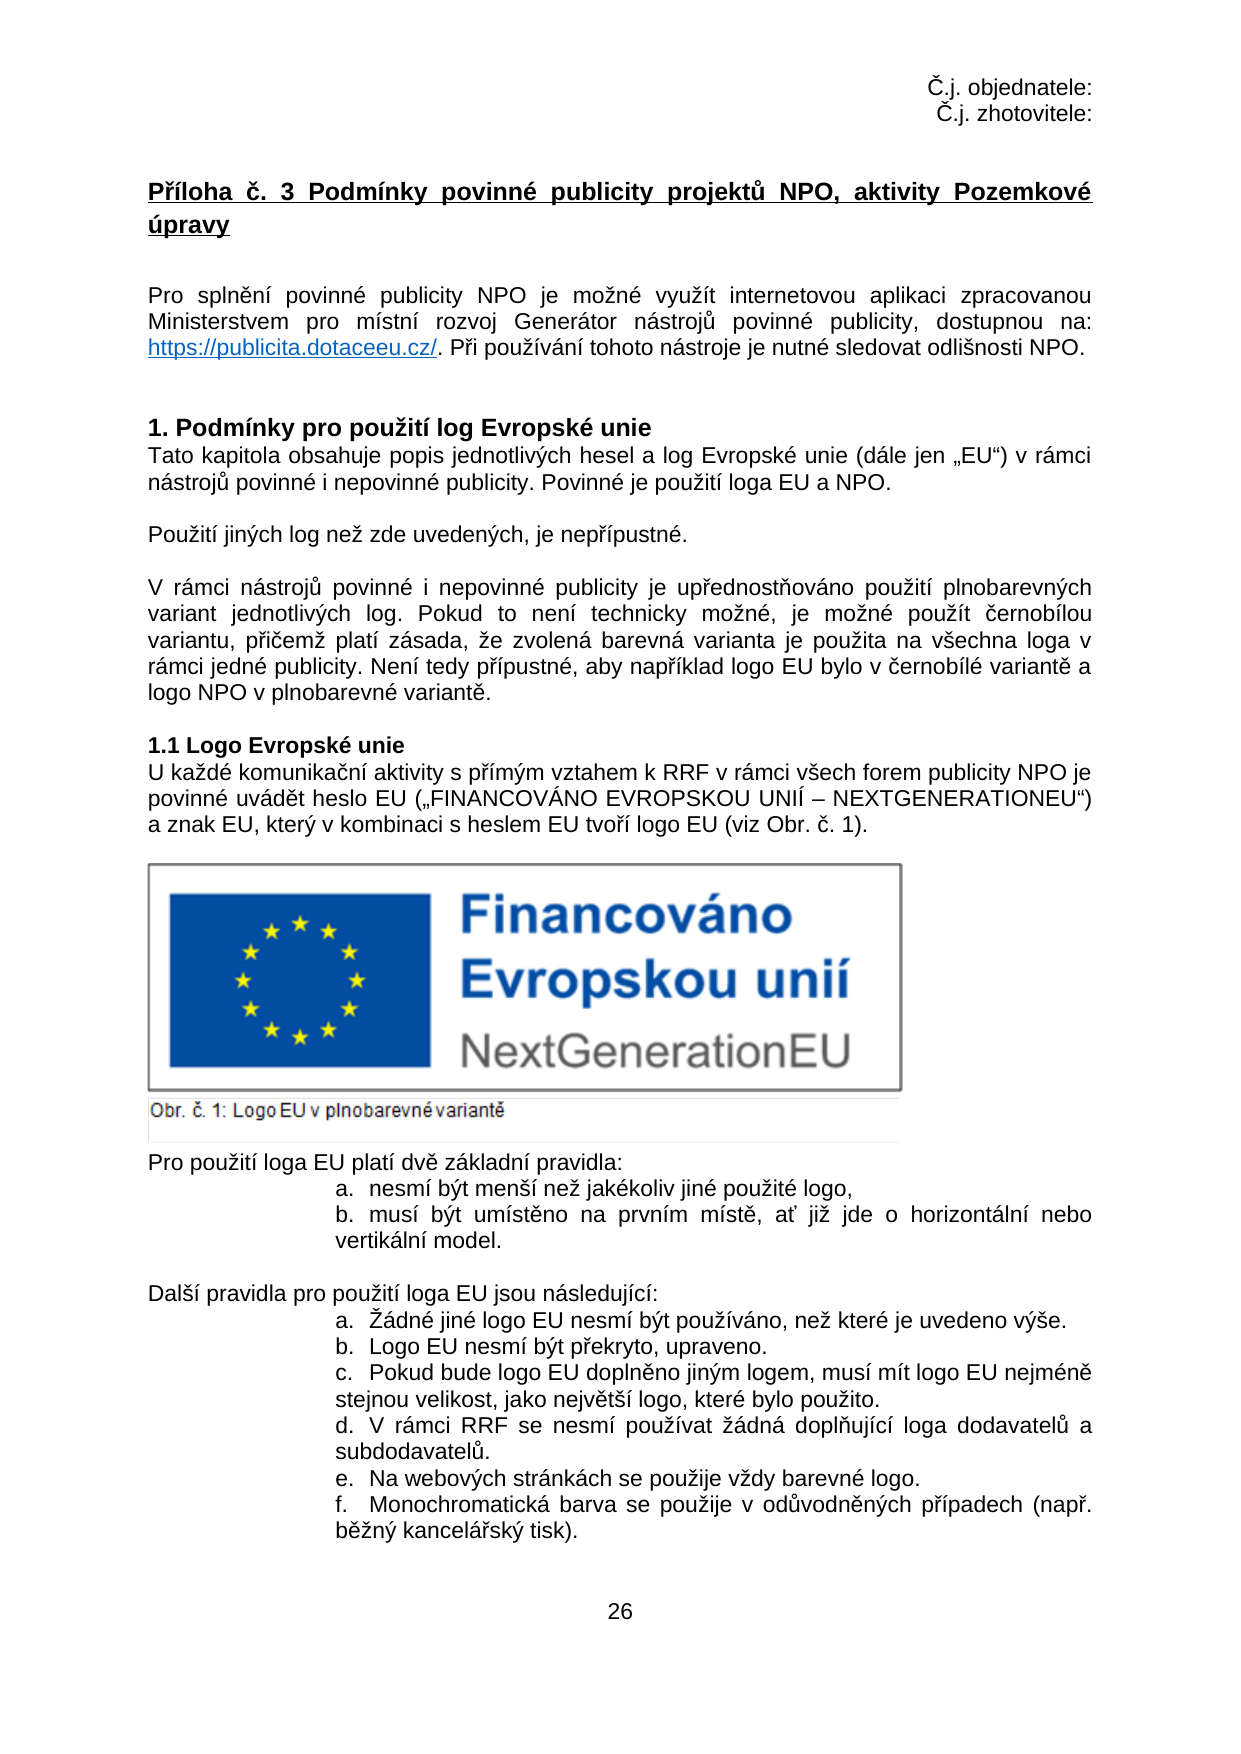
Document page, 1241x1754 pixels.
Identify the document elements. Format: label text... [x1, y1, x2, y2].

text 1.1 Logo Evropské unie [148, 732, 1093, 758]
text Tato kapitola obsahuje popis jednotlivých hesel a log Evropské unie (dále jen „EU“) v rámci nástrojů povinné i nepovinné publicity. Povinné je použití loga EU a NPO. [148, 442, 1093, 495]
list Na webových stránkách se použije vždy barevné logo. [335, 1465, 1093, 1491]
text Pro splnění povinné publicity NPO je možné využít internetovou aplikaci zpracovanou Ministerstvem pro místní rozvoj Generátor nástrojů povinné publicity, dostupnou na: https://publicita.dotaceeu.cz/. Při používání tohoto nástroje je nutné sledovat odlišnosti NPO. [148, 282, 1093, 361]
text Příloha č. 3 Podmínky povinné publicity projektů NPO, aktivity Pozemkové úpravy [148, 203, 1093, 238]
list nesmí být menší než jakékoliv jiné použité logo, [335, 1175, 1093, 1201]
text Další pravidla pro použití loga EU jsou následující: [148, 1280, 1093, 1307]
text 1. Podmínky pro použití log Evropské unie [148, 413, 1093, 442]
list musí být umístěno na prvním místě, ať již jde o horizontální nebo vertikální model. [335, 1201, 1093, 1254]
text Použití jiných log než zde uvedených, je nepřípustné. [148, 521, 1093, 548]
text Příloha č. 3 Podmínky povinné publicity projektů NPO, aktivity Pozemkové úpravy [148, 177, 1093, 202]
text U každé komunikační aktivity s přímým vztahem k RRF v rámci všech forem publicity NPO je povinné uvádět heslo EU („FINANCOVÁNO EVROPSKOU UNIÍ – NEXTGENERATIONEU“) a znak EU, který v kombinaci s heslem EU tvoří logo EU (viz Obr. č. 1). [148, 758, 1093, 837]
text Pro použití loga EU platí dvě základní pravidla: [148, 1148, 1093, 1175]
list V rámci RRF se nesmí používat žádná doplňující loga dodavatelů a subdodavatelů. [335, 1412, 1093, 1465]
text V rámci nástrojů povinné i nepovinné publicity je upřednostňováno použití plnobarevných variant jednotlivých log. Pokud to není technicky možné, je možné použít černobílou variantu, přičemž platí zásada, že zvolená barevná varianta je použita na všechna loga v rámci jedné publicity. Není tedy přípustné, aby například logo EU bylo v černobílé variantě a logo NPO v plnobarevné variantě. [148, 574, 1093, 706]
list Monochromatická barva se použije v odůvodněných případech (např. běžný kancelářský tisk). [335, 1491, 1093, 1544]
list Žádné jiné logo EU nesmí být používáno, než které je uvedeno výše. [335, 1307, 1093, 1333]
list Logo EU nesmí být překryto, upraveno. [335, 1333, 1093, 1359]
list Pokud bude logo EU doplněno jiným logem, musí mít logo EU nejméně stejnou velikost, jako největší logo, které bylo použito. [335, 1359, 1093, 1412]
picture [147, 863, 906, 1144]
